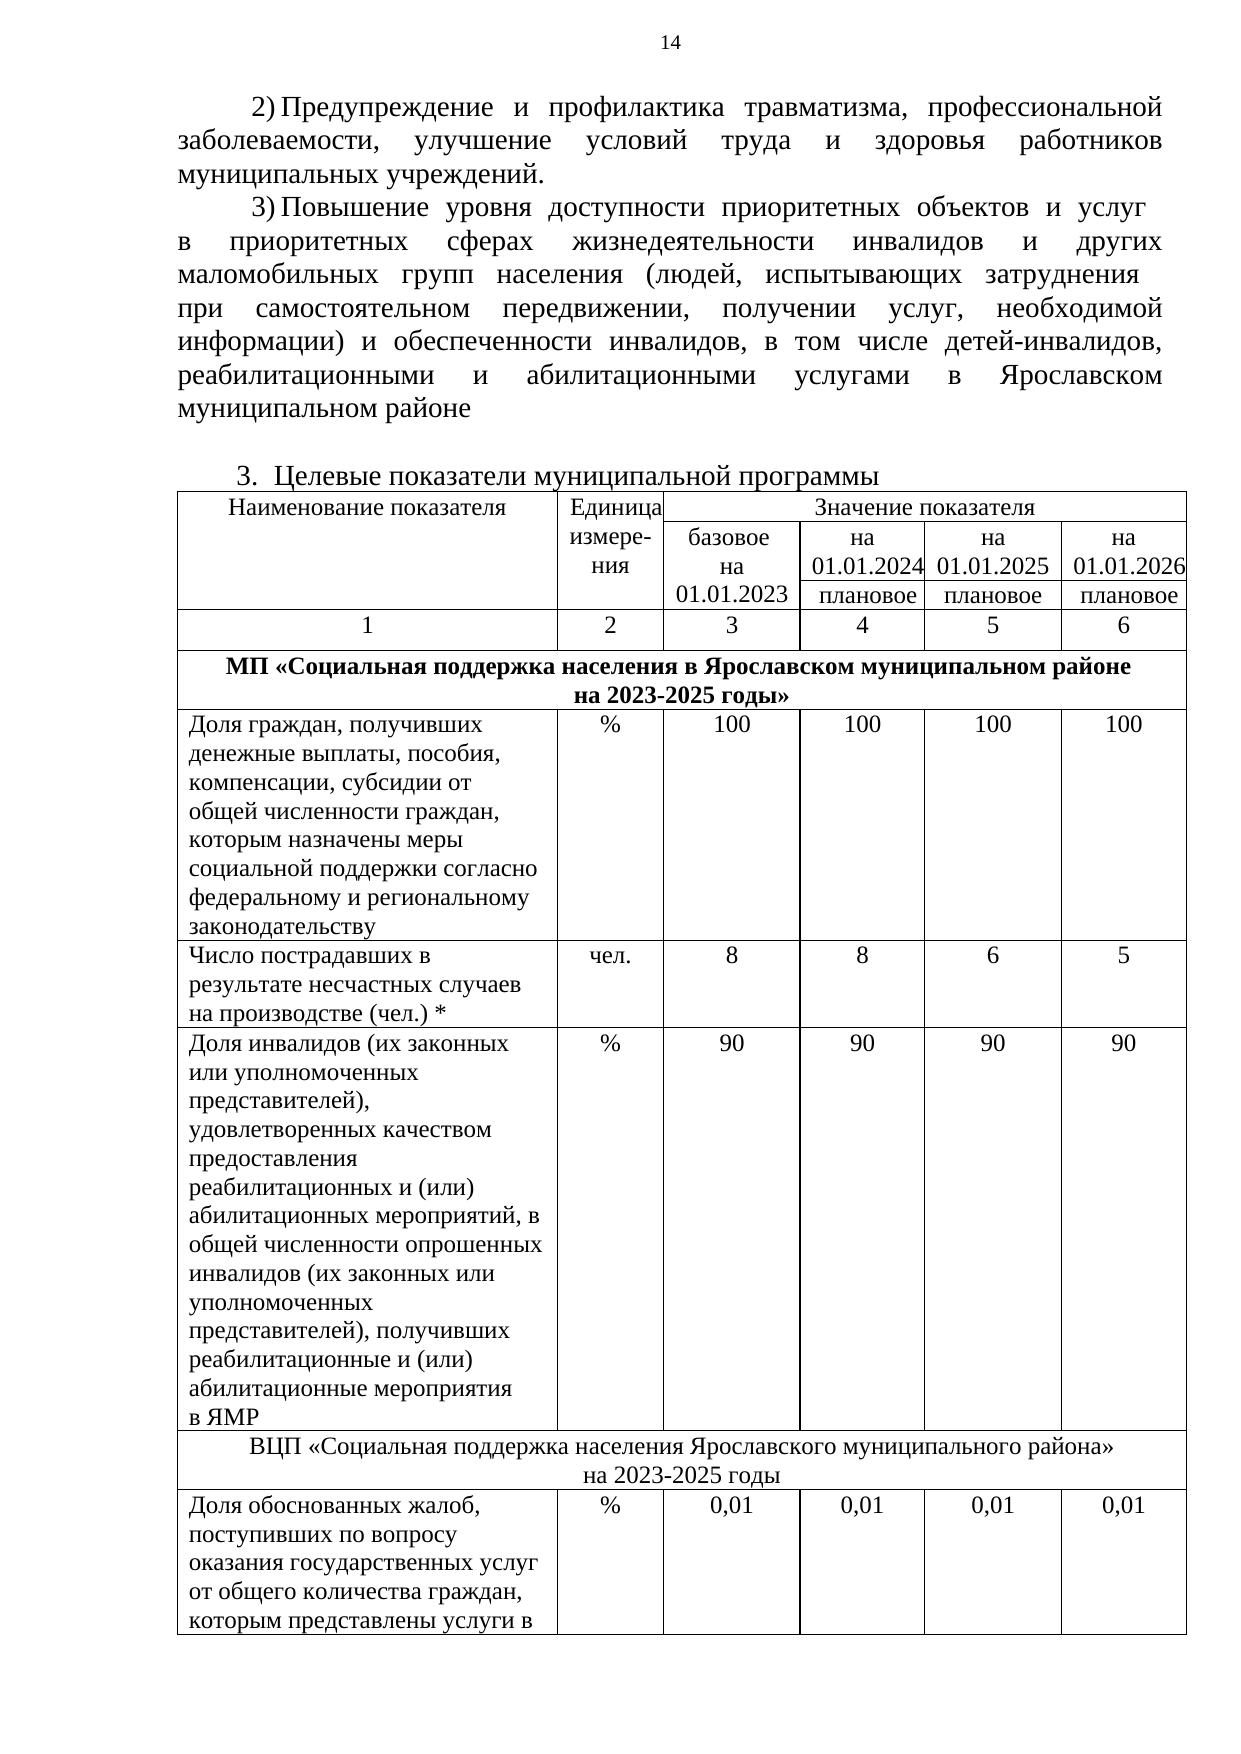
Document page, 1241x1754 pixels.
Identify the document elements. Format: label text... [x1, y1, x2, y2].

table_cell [178, 1490, 557, 1634]
table_cell 0,01 [925, 1490, 1061, 1634]
table_cell Доля граждан, получивших денежные выплаты, пособия, компенсации, субсидии от общей численности граждан, которым назначены меры социальной поддержки согласно федеральному и региональному законодательству [178, 710, 557, 939]
table_cell 100 [925, 710, 1061, 939]
table_cell 6 [925, 941, 1061, 1027]
table_header Единица измере-ния [558, 492, 663, 609]
table_cell на 01.01.2026 [1062, 522, 1186, 579]
table_cell 100 [1062, 710, 1186, 939]
table_cell 4 [801, 610, 924, 650]
table_cell Доля инвалидов (их законных или уполномоченных представителей), удовлетворенных качеством предоставления реабилитационных и (или) абилитационных мероприятий, в общей численности опрошенных инвалидов (их законных или уполномоченных представителей), получивших реабилитационные и (или) абилитационные мероприятия в ЯМР [178, 1028, 557, 1430]
table_cell % [558, 1028, 663, 1430]
table_cell 6 [1062, 610, 1186, 650]
table_cell базовое на 01.01.2023 [664, 522, 799, 609]
table_cell 90 [801, 1028, 924, 1430]
table_cell 1 [178, 610, 557, 650]
table_cell на 01.01.2024 [801, 522, 924, 579]
table_cell МП «Социальная поддержка населения в Ярославском муниципальном районе на 2023-2025 годы» [178, 651, 1186, 708]
table_cell 0,01 [1062, 1490, 1186, 1634]
table_cell плановое [925, 581, 1061, 609]
table_cell 2 [558, 610, 663, 650]
table_header Наименование показателя [178, 492, 557, 609]
table_cell 100 [801, 710, 924, 939]
table_cell 90 [1062, 1028, 1186, 1430]
table_cell 8 [664, 941, 799, 1027]
list Предупреждение и профилактика травматизма, профессиональной заболеваемости, улучшение условий труда и здоровья работников муниципальных учреждений. [177, 89, 1163, 189]
table_cell 0,01 [664, 1490, 799, 1634]
table_cell плановое [1062, 581, 1186, 609]
table_header Значение показателя [664, 492, 1186, 521]
table_cell 5 [925, 610, 1061, 650]
table_cell на 01.01.2025 [925, 522, 1061, 579]
table_cell 90 [664, 1028, 799, 1430]
table_cell % [558, 710, 663, 939]
table_cell Число пострадавших в результате несчастных случаев на производстве (чел.) * [178, 941, 557, 1027]
table_cell 100 [664, 710, 799, 939]
table_cell 0,01 [801, 1490, 924, 1634]
list Целевые показатели муниципальной программы [236, 458, 1163, 491]
table_cell 8 [801, 941, 924, 1027]
table_cell чел. [558, 941, 663, 1027]
list Повышение уровня доступности приоритетных объектов и услуг в приоритетных сферах жизнедеятельности инвалидов и других маломобильных групп населения (людей, испытывающих затруднения при самостоятельном передвижении, получении услуг, необходимой информации) и обеспеченности инвалидов, в том числе детей-инвалидов, реабилитационными и абилитационными услугами в Ярославском муниципальном районе [177, 189, 1163, 424]
table_cell 5 [1062, 941, 1186, 1027]
table_cell % [558, 1490, 663, 1634]
table_cell ВЦП «Социальная поддержка населения Ярославского муниципального района» на 2023-2025 годы [178, 1431, 1186, 1489]
table_cell плановое [801, 581, 924, 609]
table_cell 90 [925, 1028, 1061, 1430]
table_cell 3 [664, 610, 799, 650]
